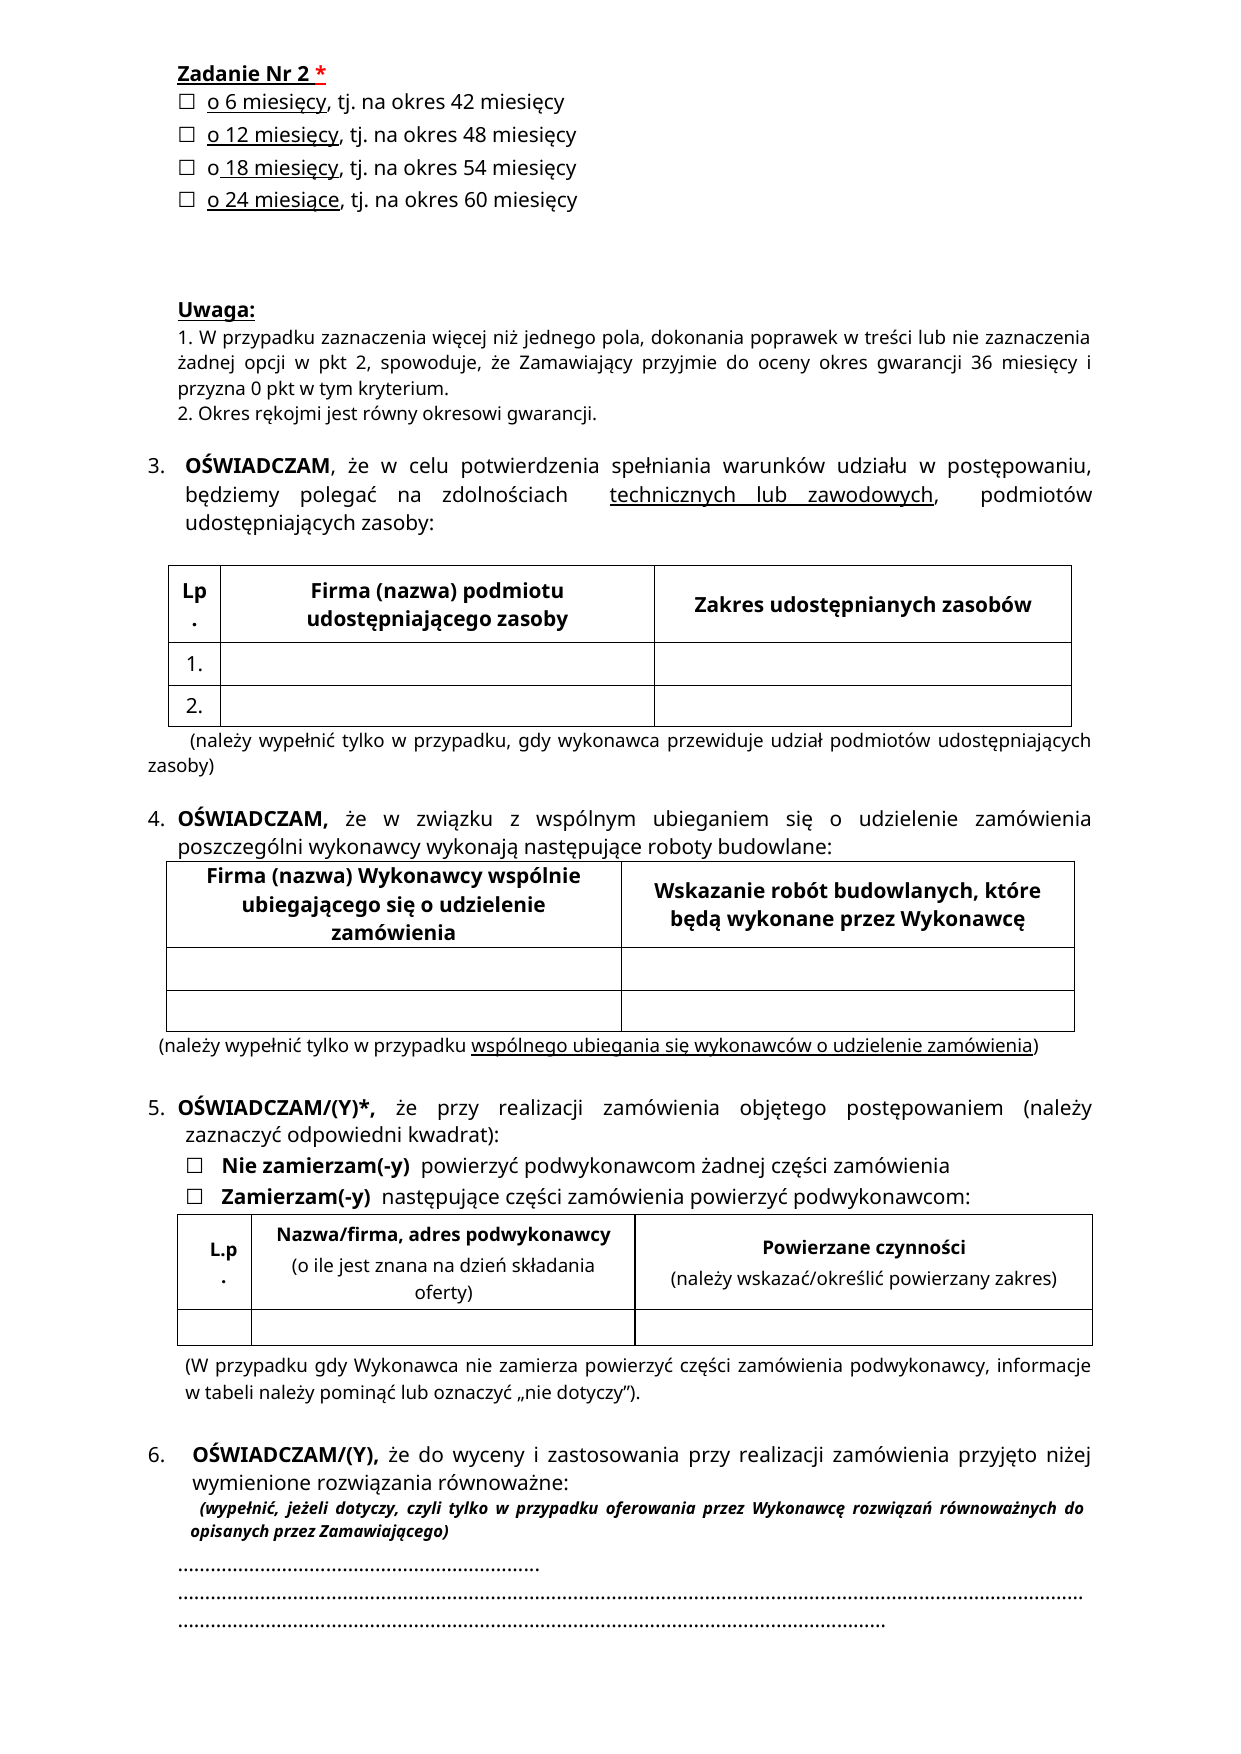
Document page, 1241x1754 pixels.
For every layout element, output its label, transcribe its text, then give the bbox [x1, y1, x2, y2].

text 1. W przypadku zaznaczenia więcej niż jednego pola, dokonania poprawek w treści lub nie zaznaczenia żadnej opcji w pkt 2, spowoduje, że Zamawiający przyjmie do oceny okres gwarancji 36 miesięcy i przyzna 0 pkt w tym kryterium. [177, 324, 1092, 401]
list OŚWIADCZAM/(Y)*, że przy realizacji zamówienia objętego postępowaniem (należy zaznaczyć odpowiedni kwadrat): [148, 1093, 1092, 1147]
table_cell [655, 643, 1071, 684]
table_cell [221, 686, 654, 726]
text (wypełnić, jeżeli dotyczy, czyli tylko w przypadku oferowania przez Wykonawcę rozwiązań równoważnych do opisanych przez Zamawiającego) [177, 1497, 1092, 1542]
table_header L.p. [178, 1215, 251, 1309]
table_cell [221, 643, 654, 684]
list OŚWIADCZAM, że w celu potwierdzenia spełniania warunków udziału w postępowaniu, będziemy polegać na zdolnościach technicznych lub zawodowych, podmiotów udostępniających zasoby: [148, 452, 1092, 537]
table_cell [178, 1310, 251, 1345]
table_header Firma (nazwa) Wykonawcy wspólnie ubiegającego się o udzielenie zamówienia [167, 862, 621, 947]
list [177, 87, 1092, 116]
table_cell 1. [169, 643, 220, 684]
table_header Lp. [169, 566, 220, 642]
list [177, 153, 1092, 181]
table_cell 2. [169, 686, 220, 726]
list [177, 120, 1092, 148]
table_header Wskazanie robót budowlanych, które będą wykonane przez Wykonawcę [622, 862, 1074, 947]
text ☐ Zamierzam(-y) następujące części zamówienia powierzyć podwykonawcom: [185, 1183, 1092, 1210]
table_header Firma (nazwa) podmiotu udostępniającego zasoby [221, 566, 654, 642]
table_cell [252, 1310, 634, 1345]
table_cell [167, 991, 621, 1031]
table_cell [622, 991, 1074, 1031]
text Uwaga: [177, 296, 1092, 324]
table_header Zakres udostępnianych zasobów [655, 566, 1071, 642]
list OŚWIADCZAM, że w związku z wspólnym ubieganiem się o udzielenie zamówienia poszczególni wykonawcy wykonają następujące roboty budowlane: [148, 804, 1092, 861]
text (W przypadku gdy Wykonawca nie zamierza powierzyć części zamówienia podwykonawcy, informacje w tabeli należy pominąć lub oznaczyć „nie dotyczy”). [185, 1351, 1092, 1405]
table_cell [655, 686, 1071, 726]
table_cell [622, 948, 1074, 989]
table_header Powierzane czynności (należy wskazać/określić powierzany zakres) [636, 1215, 1092, 1309]
table_header Nazwa/firma, adres podwykonawcy (o ile jest znana na dzień składania oferty) [252, 1215, 634, 1309]
text ☐ Nie zamierzam(-y) powierzyć podwykonawcom żadnej części zamówienia [185, 1152, 1092, 1179]
list ………………………………………………………...…………………………………………………………………………………………………………………………………………………………………………………………………………………………………………………...……………… [177, 1549, 1092, 1634]
table_cell [636, 1310, 1092, 1345]
list OŚWIADCZAM/(Y), że do wyceny i zastosowania przy realizacji zamówienia przyjęto niżej wymienione rozwiązania równoważne: [148, 1440, 1092, 1497]
text 2. Okres rękojmi jest równy okresowi gwarancji. [177, 401, 1092, 426]
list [177, 185, 1092, 214]
text (należy wypełnić tylko w przypadku, gdy wykonawca przewiduje udział podmiotów udostępniających zasoby) [148, 727, 1092, 778]
text (należy wypełnić tylko w przypadku wspólnego ubiegania się wykonawców o udzielenie zamówienia) [148, 1032, 1092, 1058]
text Zadanie Nr 2 * [177, 59, 1092, 87]
table_cell [167, 948, 621, 989]
